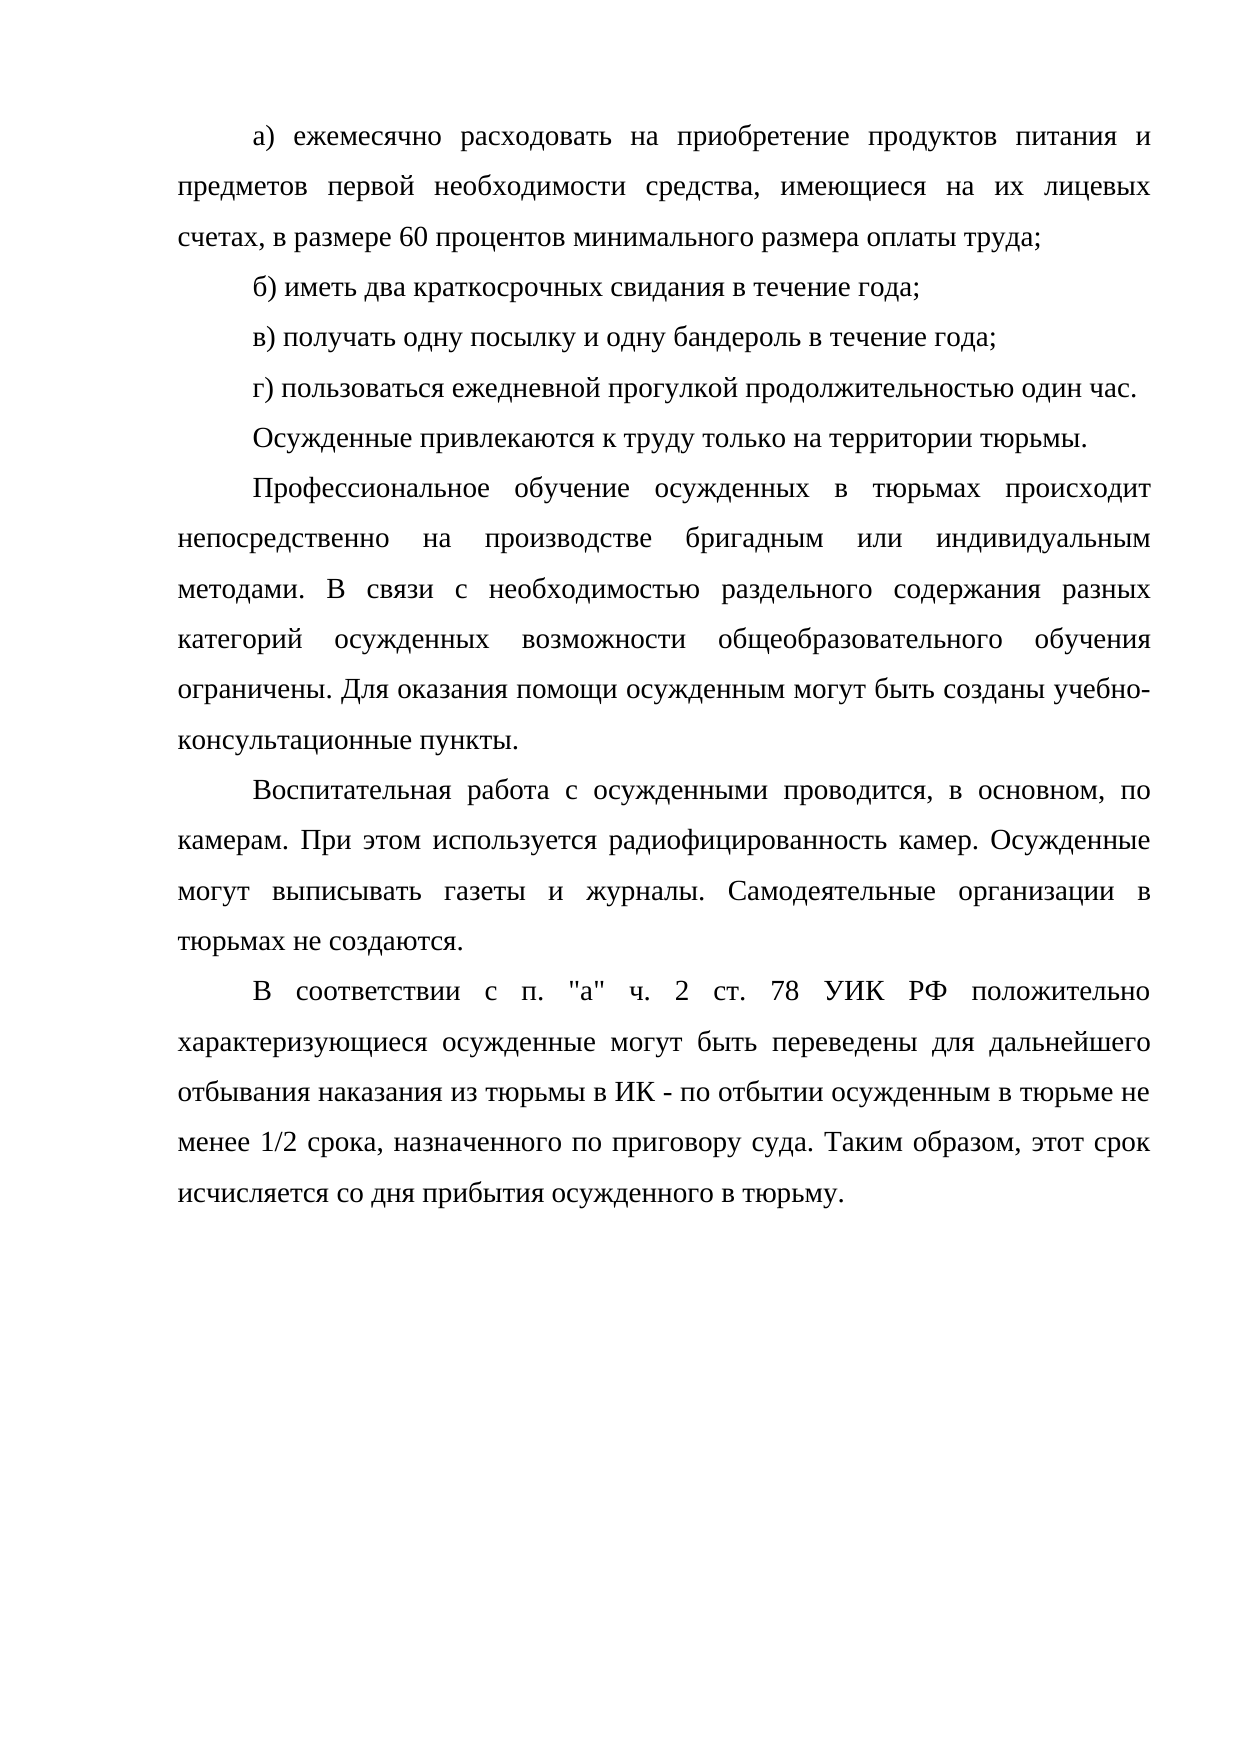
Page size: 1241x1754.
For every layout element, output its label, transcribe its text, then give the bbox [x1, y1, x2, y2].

text Осужденные привлекаются к труду только на территории тюрьмы. [177, 420, 1152, 453]
text Профессиональное обучение осужденных в тюрьмах происходит непосредственно на производстве бригадным или индивидуальным методами. В связи с необходимостью раздельного содержания разных категорий осужденных возможности общеобразовательного обучения ограничены. Для оказания помощи осужденным могут быть созданы учебно-консультационные пункты. [177, 470, 1152, 755]
text Воспитательная работа с осужденными проводится, в основном, по камерам. При этом используется радиофицированность камер. Осужденные могут выписывать газеты и журналы. Самодеятельные организации в тюрьмах не создаются. [177, 772, 1152, 957]
text в) получать одну посылку и одну бандероль в течение года; [177, 319, 1152, 353]
text б) иметь два краткосрочных свидания в течение года; [177, 269, 1152, 303]
text г) пользоваться ежедневной прогулкой продолжительностью один час. [177, 370, 1152, 403]
text а) ежемесячно расходовать на приобретение продуктов питания и предметов первой необходимости средства, имеющиеся на их лицевых счетах, в размере 60 процентов минимального размера оплаты труда; [177, 118, 1152, 252]
text В соответствии с п. "а" ч. 2 ст. 78 УИК РФ положительно характеризующиеся осужденные могут быть переведены для дальнейшего отбывания наказания из тюрьмы в ИК - по отбытии осужденным в тюрьме не менее 1/2 срока, назначенного по приговору суда. Таким образом, этот срок исчисляется со дня прибытия осужденного в тюрьму. [177, 973, 1152, 1208]
